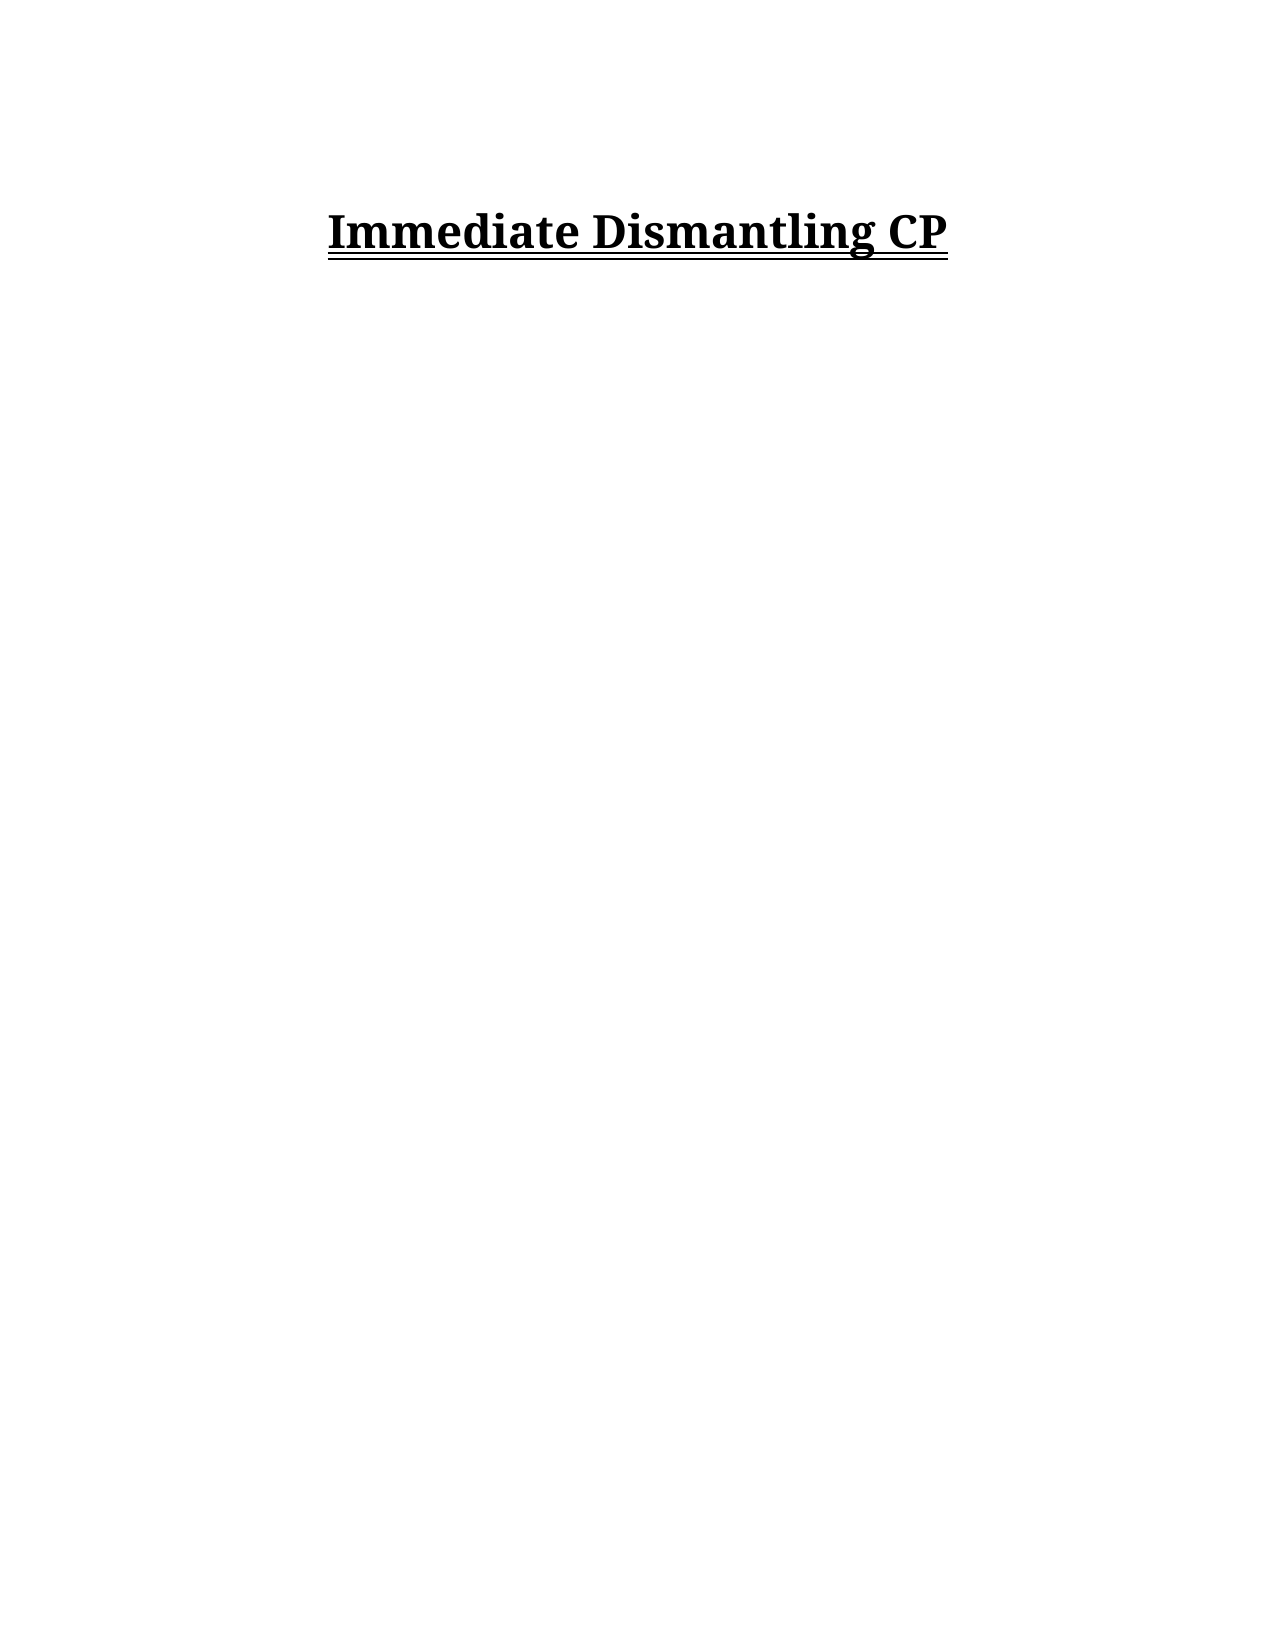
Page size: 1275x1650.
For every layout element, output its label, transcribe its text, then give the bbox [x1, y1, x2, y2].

subtitle Immediate Dismantling CP [187, 200, 1087, 262]
